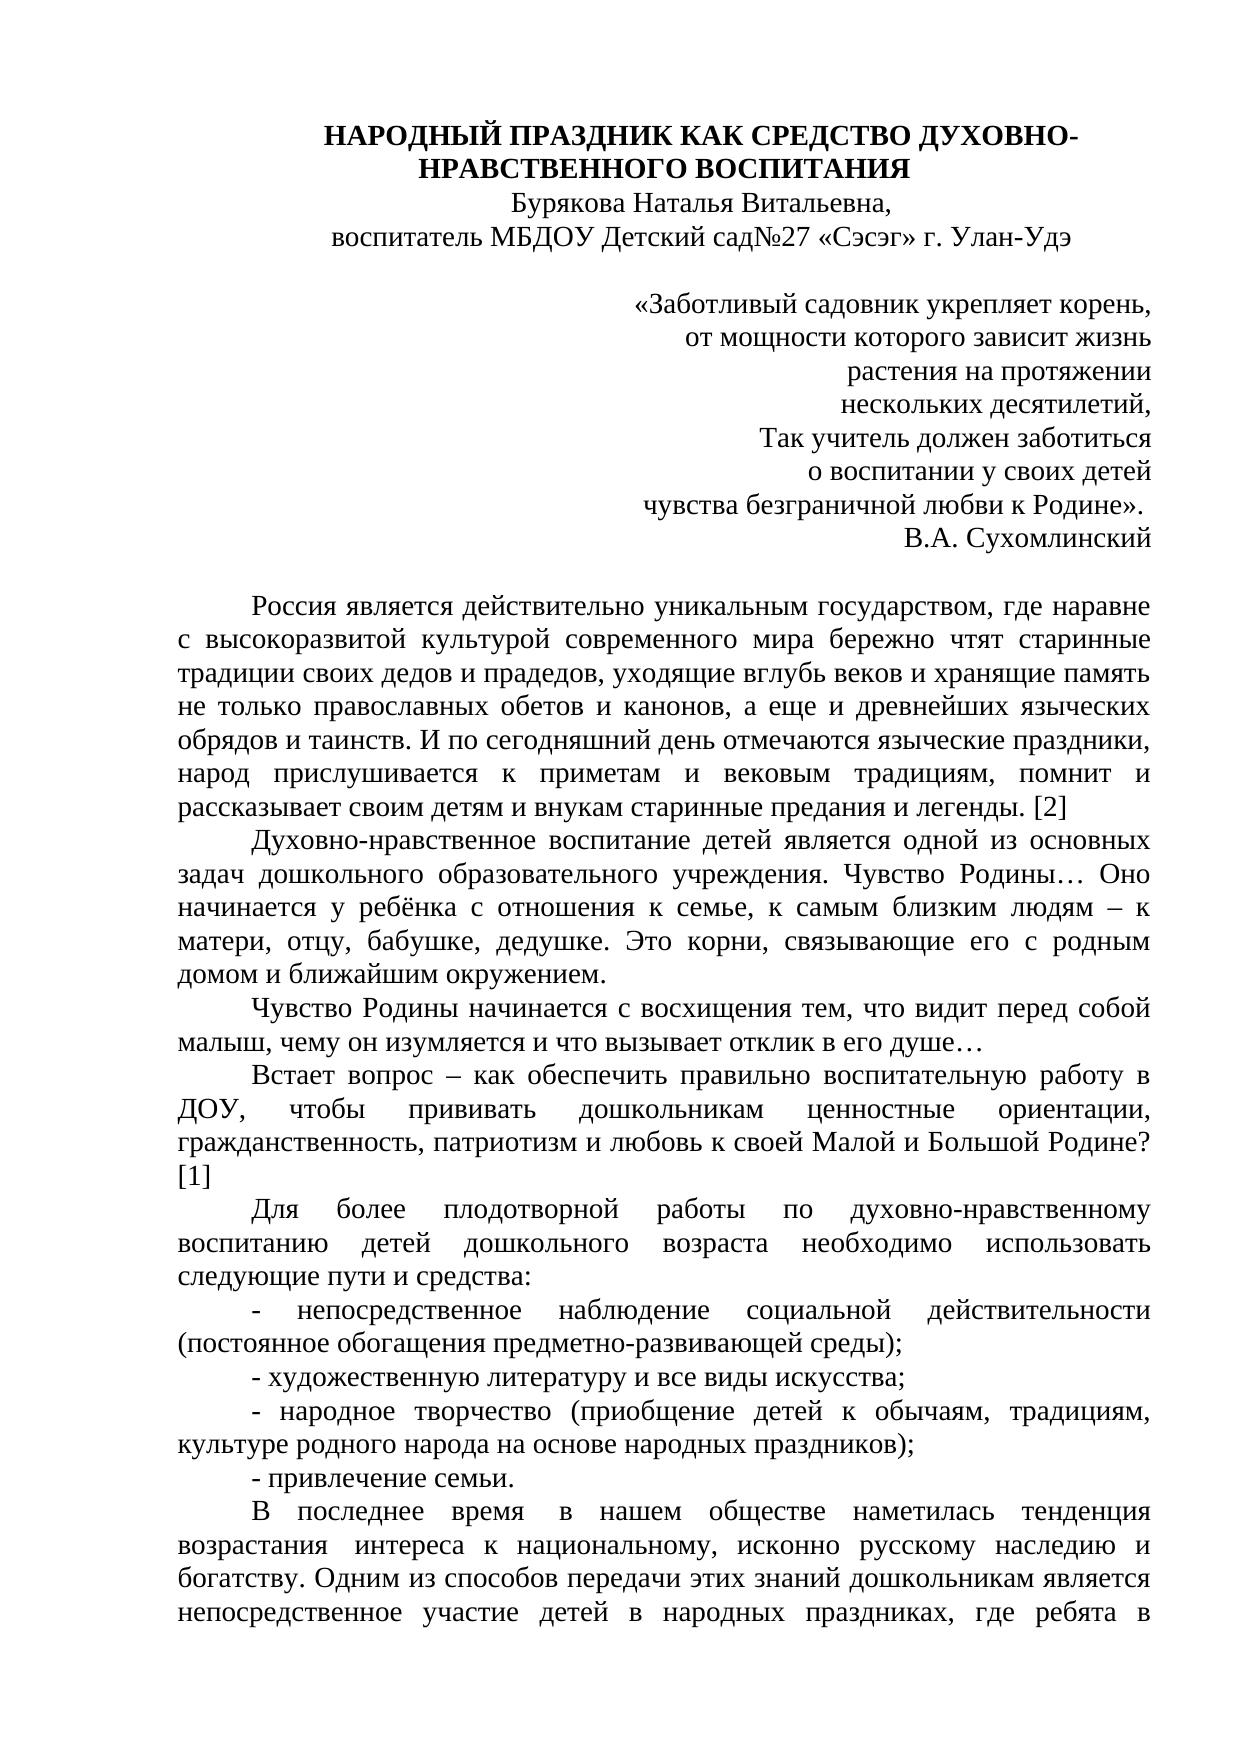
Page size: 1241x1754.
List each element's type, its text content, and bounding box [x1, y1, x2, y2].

text Духовно-нравственное воспитание детей является одной из основных задач дошкольного образовательного учреждения. Чувство Родины… Оно начинается у ребёнка с отношения к семье, к самым близким людям – к матери, отцу, бабушке, дедушке. Это корни, связывающие его с родным домом и ближайшим окружением. [177, 822, 1152, 990]
text «Заботливый садовник укрепляет корень, [177, 286, 1152, 319]
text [177, 1493, 1152, 1627]
text Россия является действительно уникальным государством, где наравне с высокоразвитой культурой современного мира бережно чтят старинные традиции своих дедов и прадедов, уходящие вглубь веков и хранящие память не только православных обетов и канонов, а еще и древнейших языческих обрядов и таинств. И по сегодняшний день отмечаются языческие праздники, народ прислушивается к приметам и вековым традициям, помнит и рассказывает своим детям и внукам старинные предания и легенды. [2] [177, 588, 1152, 822]
text НАРОДНЫЙ ПРАЗДНИК КАК СРЕДСТВО ДУХОВНО- НРАВСТВЕННОГО ВОСПИТАНИЯ [177, 118, 1152, 185]
text растения на протяжении [177, 353, 1152, 386]
text - привлечение семьи. [177, 1460, 1152, 1493]
text от мощности которого зависит жизнь [177, 319, 1152, 353]
text - народное творчество (приобщение детей к обычаям, традициям, культуре родного народа на основе народных праздников); [177, 1393, 1152, 1460]
text Для более плодотворной работы по духовно-нравственному воспитанию детей дошкольного возраста необходимо использовать следующие пути и средства: [177, 1191, 1152, 1292]
text - художественную литературу и все виды искусства; [177, 1359, 1152, 1393]
text Бурякова Наталья Витальевна, [177, 185, 1152, 219]
text Встает вопрос – как обеспечить правильно воспитательную работу в ДОУ, чтобы прививать дошкольникам ценностные ориентации, гражданственность, патриотизм и любовь к своей Малой и Большой Родине? [1] [177, 1057, 1152, 1191]
text - непосредственное наблюдение социальной действительности (постоянное обогащения предметно-развивающей среды); [177, 1292, 1152, 1359]
text В.А. Сухомлинский [177, 521, 1152, 554]
text воспитатель МБДОУ Детский сад№27 «Сэсэг» г. Улан-Удэ [177, 219, 1152, 252]
text нескольких десятилетий, Так учитель должен заботиться [177, 386, 1152, 453]
text о воспитании у своих детей [177, 453, 1152, 487]
text чувства безграничной любви к Родине». [177, 487, 1152, 521]
text Чувство Родины начинается с восхищения тем, что видит перед собой малыш, чему он изумляется и что вызывает отклик в его душе… [177, 990, 1152, 1057]
